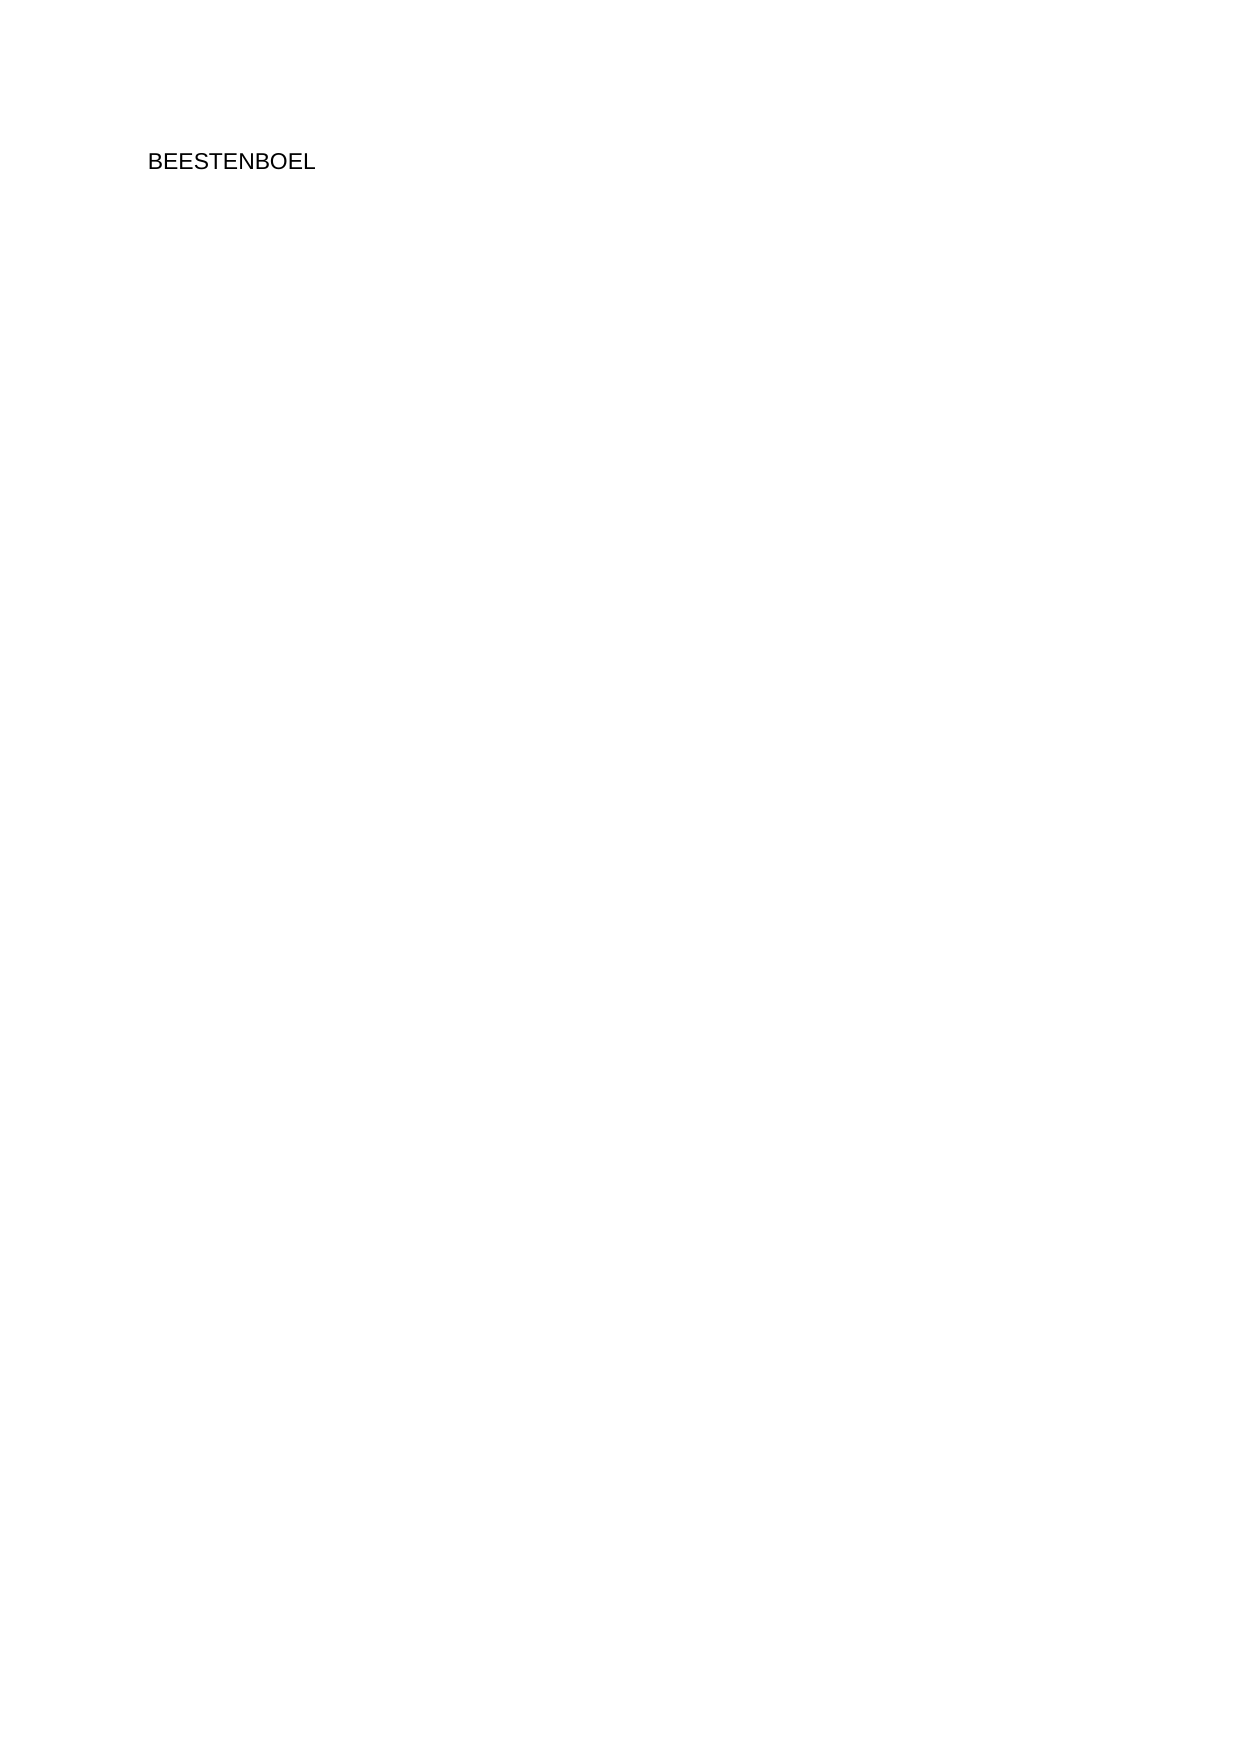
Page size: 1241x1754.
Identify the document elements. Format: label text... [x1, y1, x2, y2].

text BEESTENBOEL [148, 148, 1093, 174]
